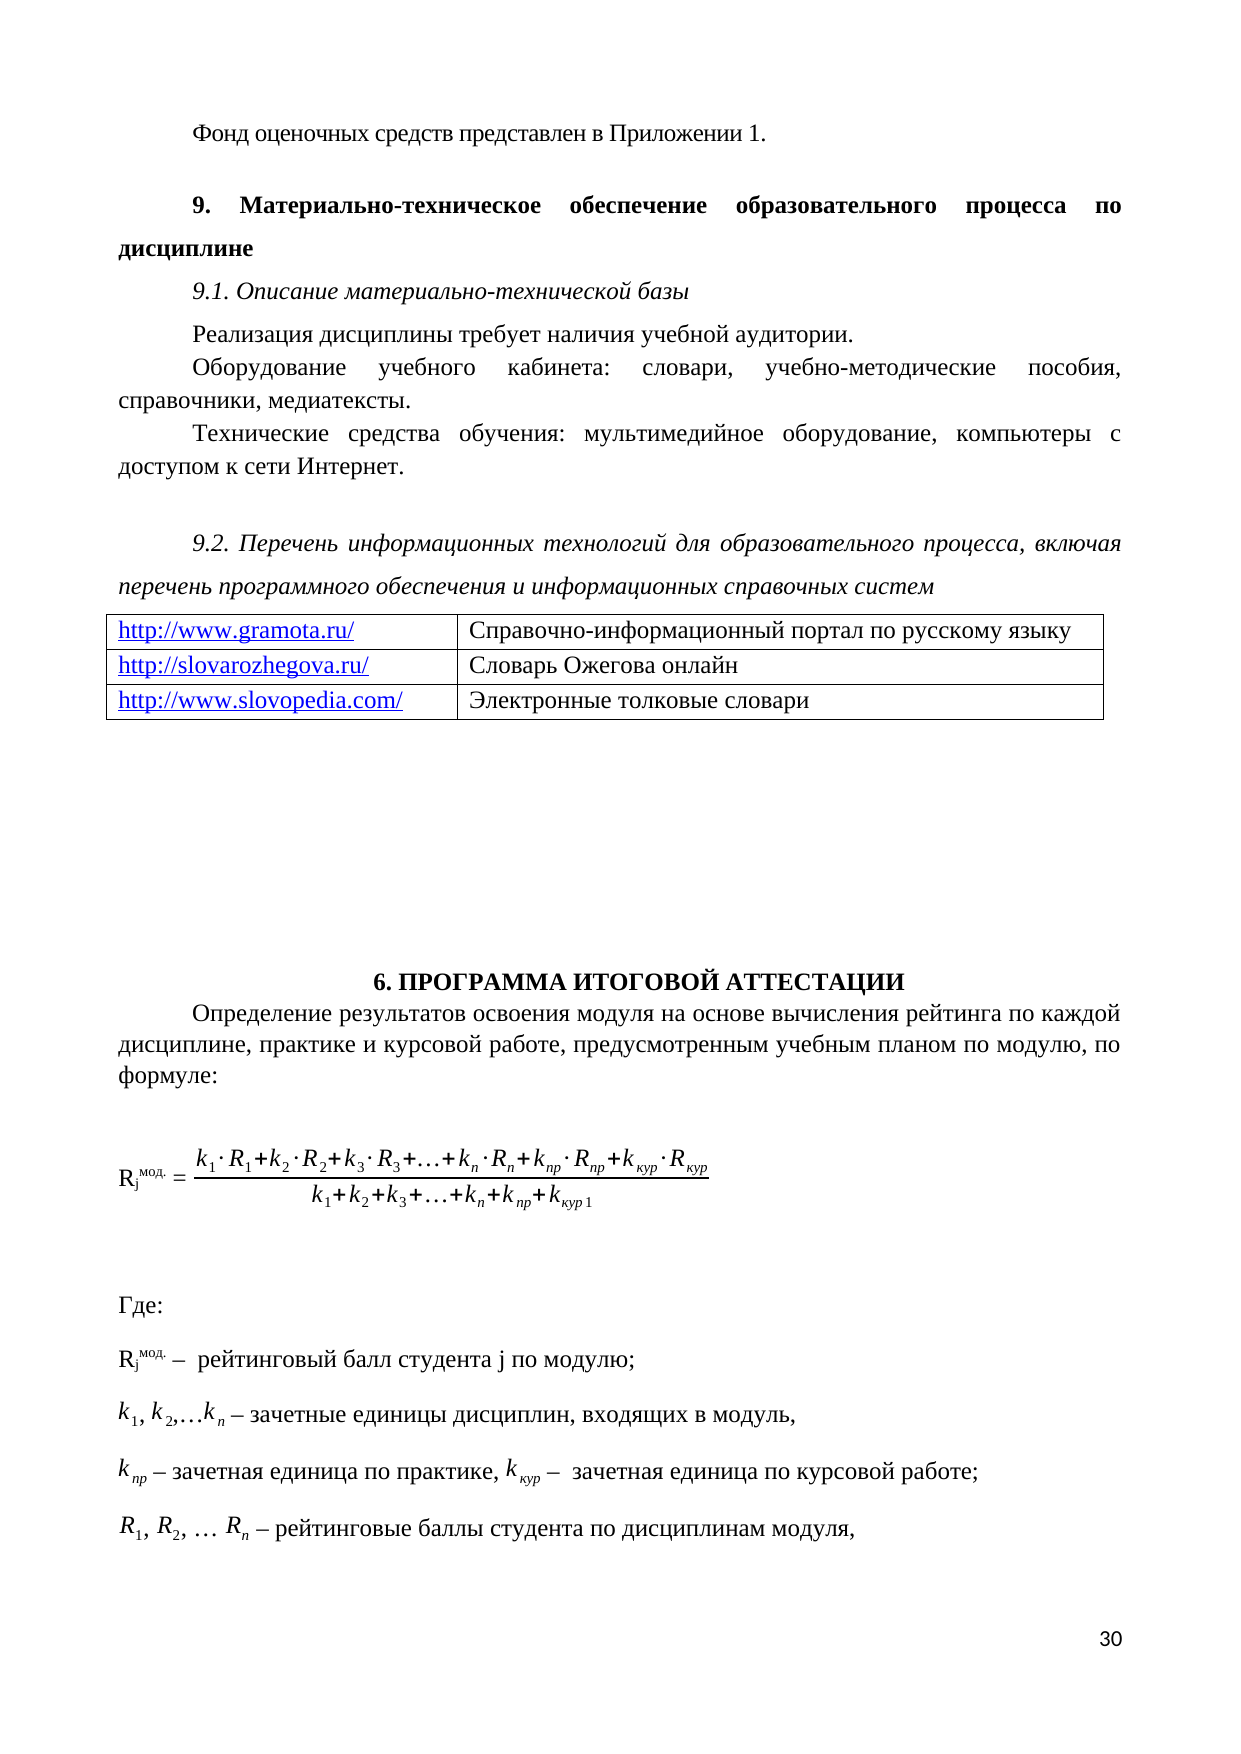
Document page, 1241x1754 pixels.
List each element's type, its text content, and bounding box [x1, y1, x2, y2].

text Реализация дисциплины требует наличия учебной аудитории. [118, 319, 1122, 348]
text 9.2. Перечень информационных технологий для образовательного процесса, включая перечень программного обеспечения и информационных справочных систем [118, 528, 1122, 599]
text , ,… – зачетные единицы дисциплин, входящих в модуль, [118, 1398, 1122, 1429]
text Rjмод. = [118, 1144, 1122, 1211]
text Где: [118, 1290, 1122, 1319]
text Rjмод. – рейтинговый балл студента j по модулю; [118, 1344, 1122, 1372]
text – зачетная единица по практике, – зачетная единица по курсовой работе; [118, 1455, 1122, 1487]
text Технические средства обучения: мультимедийное оборудование, компьютеры с доступом к сети Интернет. [118, 418, 1122, 480]
table_header http://www.gramota.ru/ [107, 615, 457, 649]
text 6. ПРОГРАММА ИТОГОВОЙ АТТЕСТАЦИИ [156, 967, 1122, 995]
table_cell http://slovarozhegova.ru/ [107, 650, 457, 684]
table_header Справочно-информационный портал по русскому языку [458, 615, 1103, 649]
text 9. Материально-техническое обеспечение образовательного процесса по дисциплине [118, 190, 1122, 262]
text , , … – рейтинговые баллы студента по дисциплинам модуля, [118, 1512, 1122, 1544]
text Оборудование учебного кабинета: словари, учебно-методические пособия, справочники, медиатексты. [118, 352, 1122, 414]
table_cell Электронные толковые словари [458, 685, 1103, 718]
table_cell http://www.slovopedia.com/ [107, 685, 457, 718]
text Фонд оценочных средств представлен в Приложении 1. [118, 118, 1122, 147]
table_cell Словарь Ожегова онлайн [458, 650, 1103, 684]
text 9.1. Описание материально-технической базы [118, 276, 1122, 305]
text Определение результатов освоения модуля на основе вычисления рейтинга по каждой дисциплине, практике и курсовой работе, предусмотренным учебным планом по модулю, по формуле: [118, 998, 1122, 1088]
